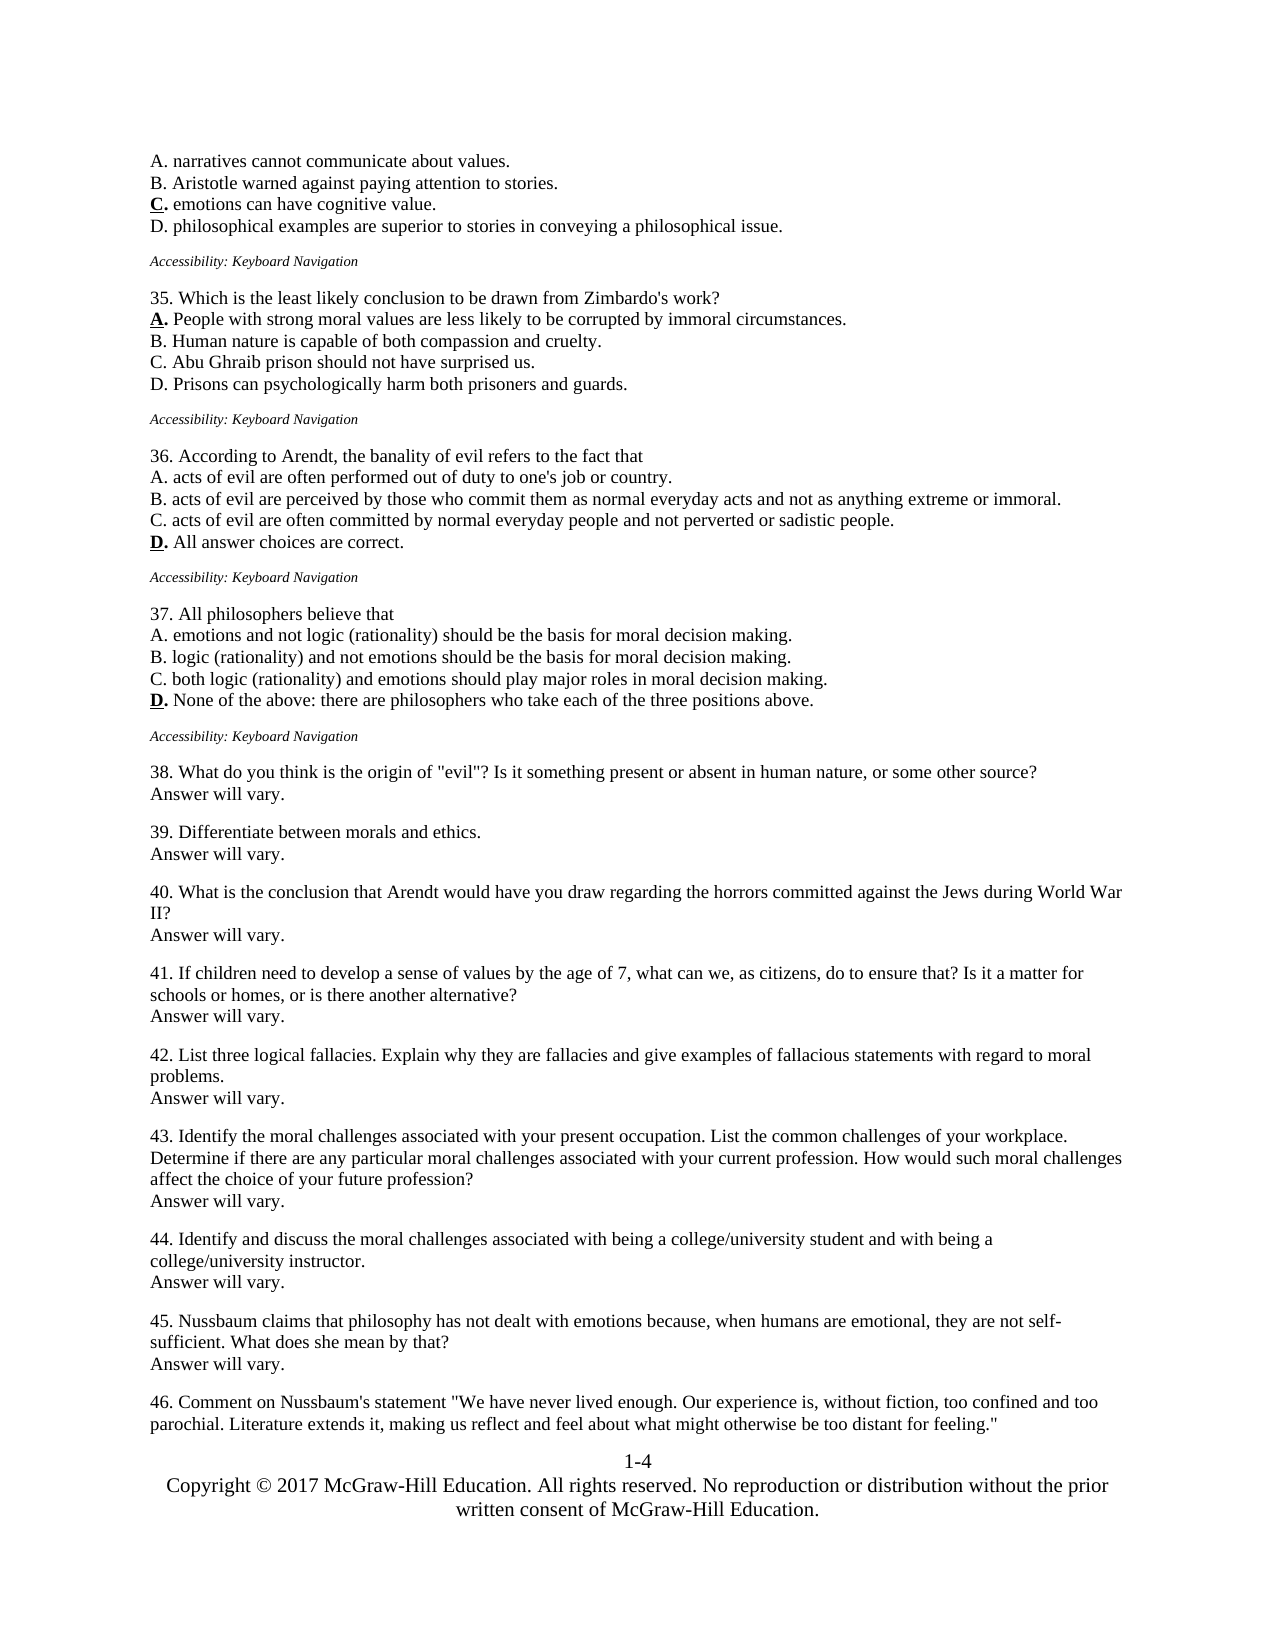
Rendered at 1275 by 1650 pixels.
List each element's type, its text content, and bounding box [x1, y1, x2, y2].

text Accessibility: Keyboard Navigation 36. According to Arendt, the banality of evil refers to the fact that [150, 394, 1125, 466]
text B. acts of evil are perceived by those who commit them as normal everyday acts and not as anything extreme or immoral. [150, 488, 1125, 509]
text D. Prisons can psychologically harm both prisoners and guards. [150, 373, 1125, 394]
text B. Aristotle warned against paying attention to stories. [150, 172, 1125, 193]
text A. acts of evil are often performed out of duty to one's job or country. [150, 466, 1125, 488]
text C. both logic (rationality) and emotions should play major roles in moral decision making. [150, 667, 1125, 689]
text Accessibility: Keyboard Navigation 35. Which is the least likely conclusion to be drawn from Zimbardo's work? [150, 236, 1125, 308]
text C. acts of evil are often committed by normal everyday people and not perverted or sadistic people. [150, 509, 1125, 531]
text Answer will vary. 44. Identify and discuss the moral challenges associated with being a college/university student and with being a college/university instructor. [150, 1190, 1125, 1271]
text Answer will vary. 46. Comment on Nussbaum's statement "We have never lived enough. Our experience is, without fiction, too confined and too parochial. Literature extends it, making us reflect and feel about what might otherwise be too distant for feeling." [150, 1353, 1125, 1434]
text D. None of the above: there are philosophers who take each of the three positions above. [150, 689, 1125, 711]
text Answer will vary. 40. What is the conclusion that Arendt would have you draw regarding the horrors committed against the Jews during World War II? [150, 842, 1125, 924]
text Answer will vary. 39. Differentiate between morals and ethics. [150, 782, 1125, 842]
text Answer will vary. 42. List three logical fallacies. Explain why they are fallacies and give examples of fallacious statements with regard to moral problems. [150, 1005, 1125, 1087]
text B. Human nature is capable of both compassion and cruelty. [150, 330, 1125, 351]
text C. emotions can have cognitive value. [150, 193, 1125, 215]
text Answer will vary. 41. If children need to develop a sense of values by the age of 7, what can we, as citizens, do to ensure that? Is it a matter for schools or homes, or is there another alternative? [150, 924, 1125, 1005]
text C. Abu Ghraib prison should not have surprised us. [150, 351, 1125, 373]
text Answer will vary. 45. Nussbaum claims that philosophy has not dealt with emotions because, when humans are emotional, they are not self-sufficient. What does she mean by that? [150, 1271, 1125, 1353]
text Accessibility: Keyboard Navigation 37. All philosophers believe that [150, 552, 1125, 624]
text A. emotions and not logic (rationality) should be the basis for moral decision making. [150, 624, 1125, 646]
text A. narratives cannot communicate about values. [150, 150, 1125, 172]
text A. People with strong moral values are less likely to be corrupted by immoral circumstances. [150, 308, 1125, 330]
text Accessibility: Keyboard Navigation 38. What do you think is the origin of "evil"? Is it something present or absent in human nature, or some other source? [150, 711, 1125, 782]
text D. philosophical examples are superior to stories in conveying a philosophical issue. [150, 215, 1125, 236]
text Answer will vary. 43. Identify the moral challenges associated with your present occupation. List the common challenges of your workplace. Determine if there are any particular moral challenges associated with your current profession. How would such moral challenges affect the choice of your future profession? [150, 1087, 1125, 1190]
text B. logic (rationality) and not emotions should be the basis for moral decision making. [150, 646, 1125, 667]
text D. All answer choices are correct. [150, 531, 1125, 552]
